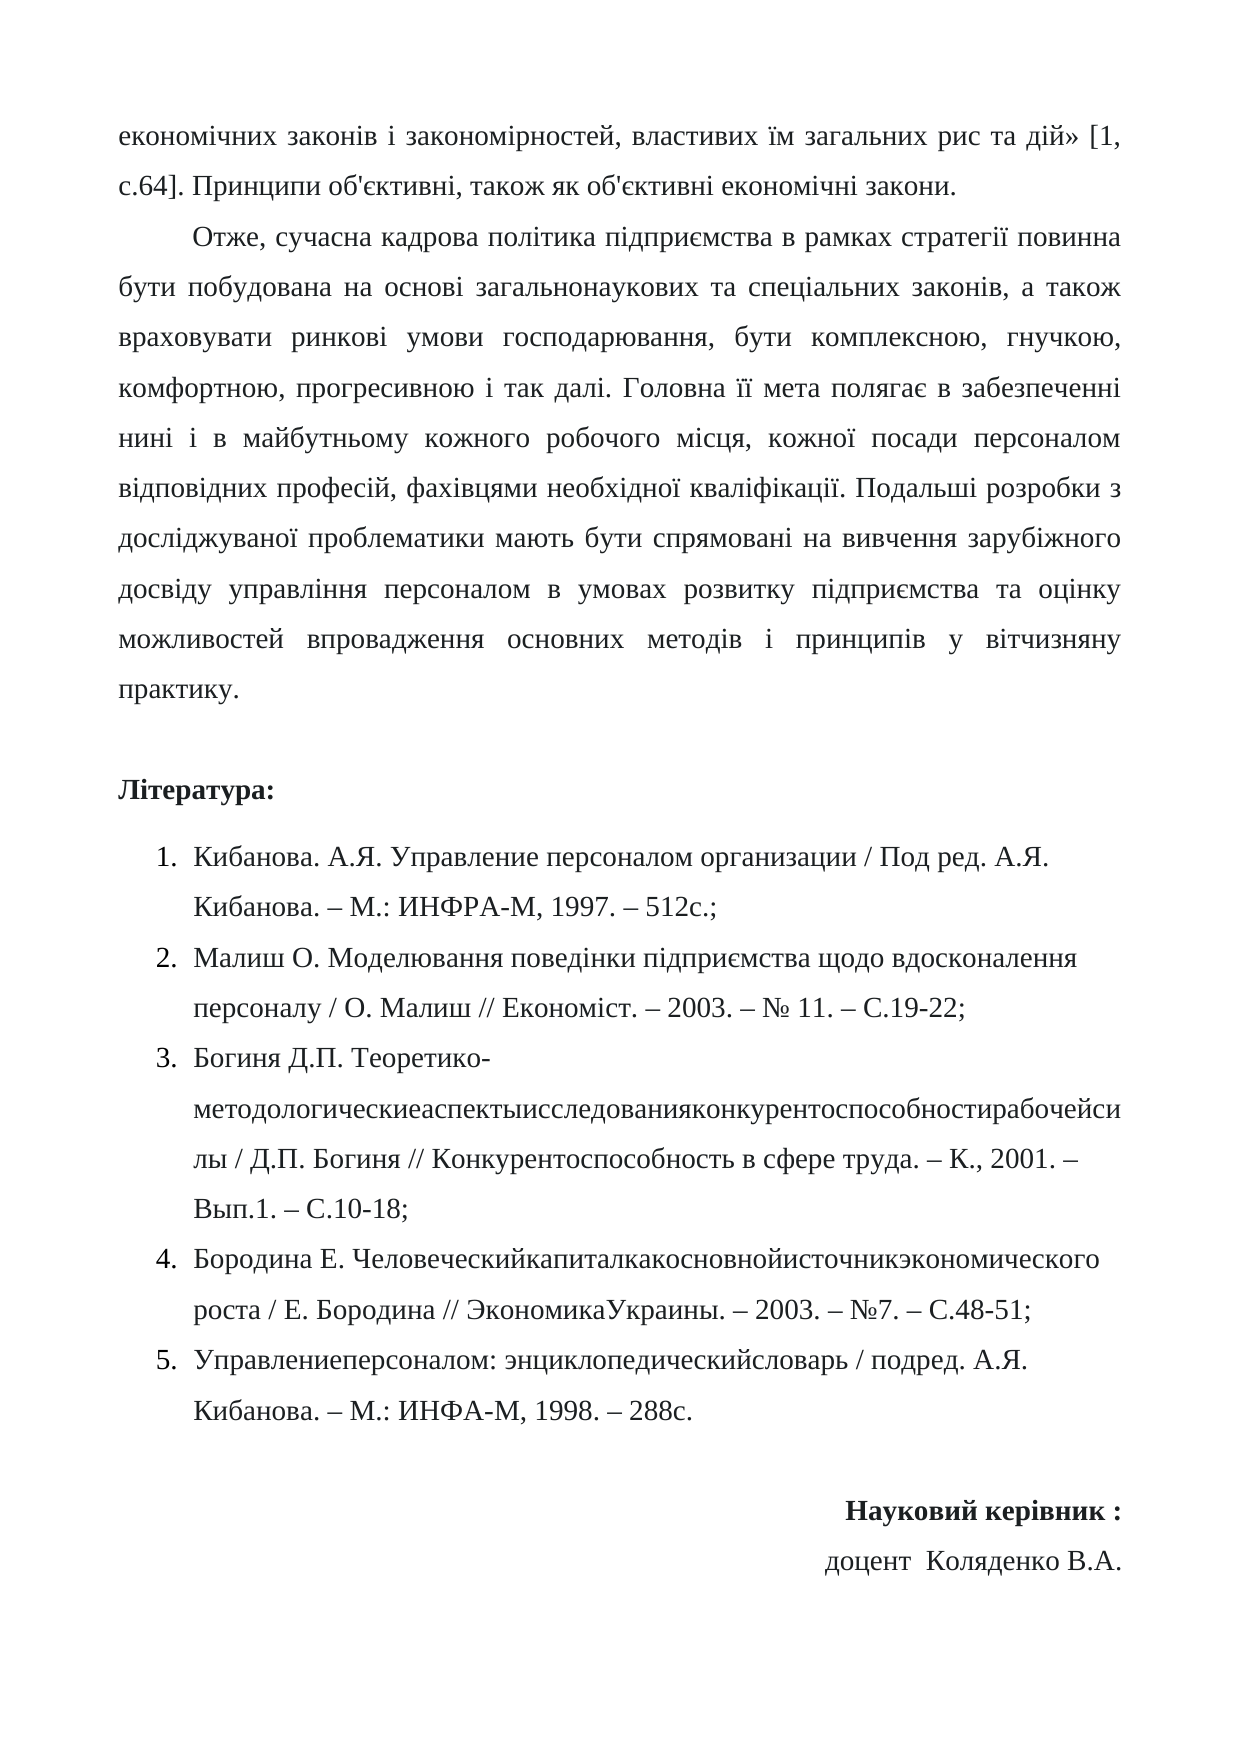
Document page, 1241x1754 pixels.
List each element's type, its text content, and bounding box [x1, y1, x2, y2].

list Науковий керівник : [193, 1493, 1122, 1527]
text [118, 118, 1122, 202]
list Богиня Д.П. Теоретико-методологическиеаспектыисследованияконкурентоспособностирабочейсилы / Д.П. Богиня // Конкурентоспособность в сфере труда. – К., 2001. – Вып.1. – С.10-18; [156, 1040, 1122, 1225]
text Література: [118, 772, 1122, 806]
list Управлениеперсоналом: энциклопедическийсловарь / подред. А.Я. Кибанова. – М.: ИНФА-М, 1998. – 288с. [156, 1342, 1122, 1426]
list Малиш О. Моделювання поведінки підприємства щодо вдосконалення персоналу / О. Малиш // Економіст. – 2003. – № 11. – С.19-22; [156, 940, 1122, 1024]
list Бородина Е. Человеческийкапиталкакосновнойисточникэкономического роста / Е. Бородина // ЭкономикаУкраины. – 2003. – №7. – С.48-51; [156, 1242, 1122, 1326]
list Кибанова. А.Я. Управление персоналом организации / Под ред. А.Я. Кибанова. – М.: ИНФРА-М, 1997. – 512с.; [156, 839, 1122, 923]
list доцент Коляденко В.А. [193, 1543, 1122, 1577]
text Отже, сучасна кадрова політика підприємства в рамках стратегії повинна бути побудована на основі загальнонаукових та спеціальних законів, а також враховувати ринкові умови господарювання, бути комплексною, гнучкою, комфортною, прогресивною і так далі. Головна її мета полягає в забезпеченні нині і в майбутньому кожного робочого місця, кожної посади персоналом відповідних професій, фахівцями необхідної кваліфікації. Подальші розробки з досліджуваної проблематики мають бути спрямовані на вивчення зарубіжного досвіду управління персоналом в умовах розвитку підприємства та оцінку можливостей впровадження основних методів і принципів у вітчизняну практику. [118, 219, 1122, 705]
